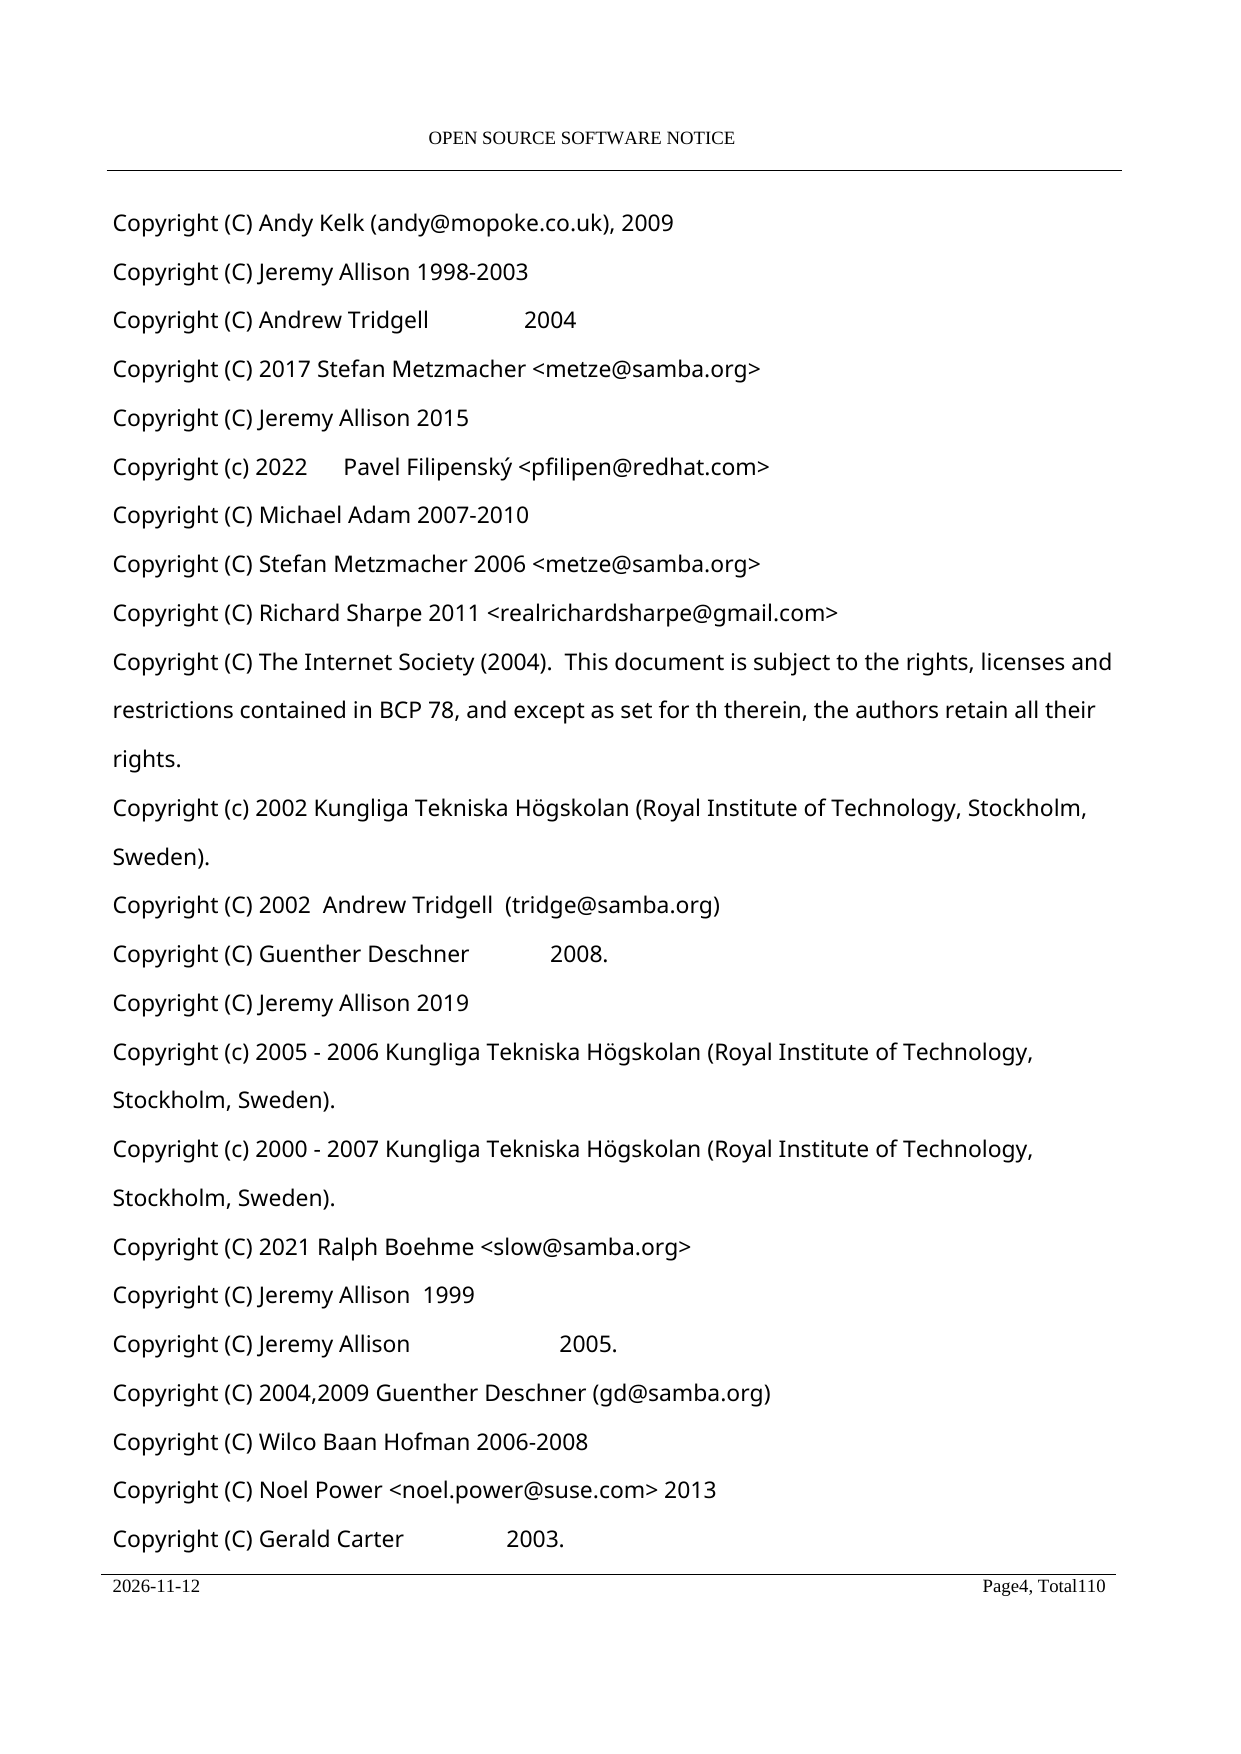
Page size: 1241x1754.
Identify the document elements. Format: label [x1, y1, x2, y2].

text [112, 206, 1128, 1555]
